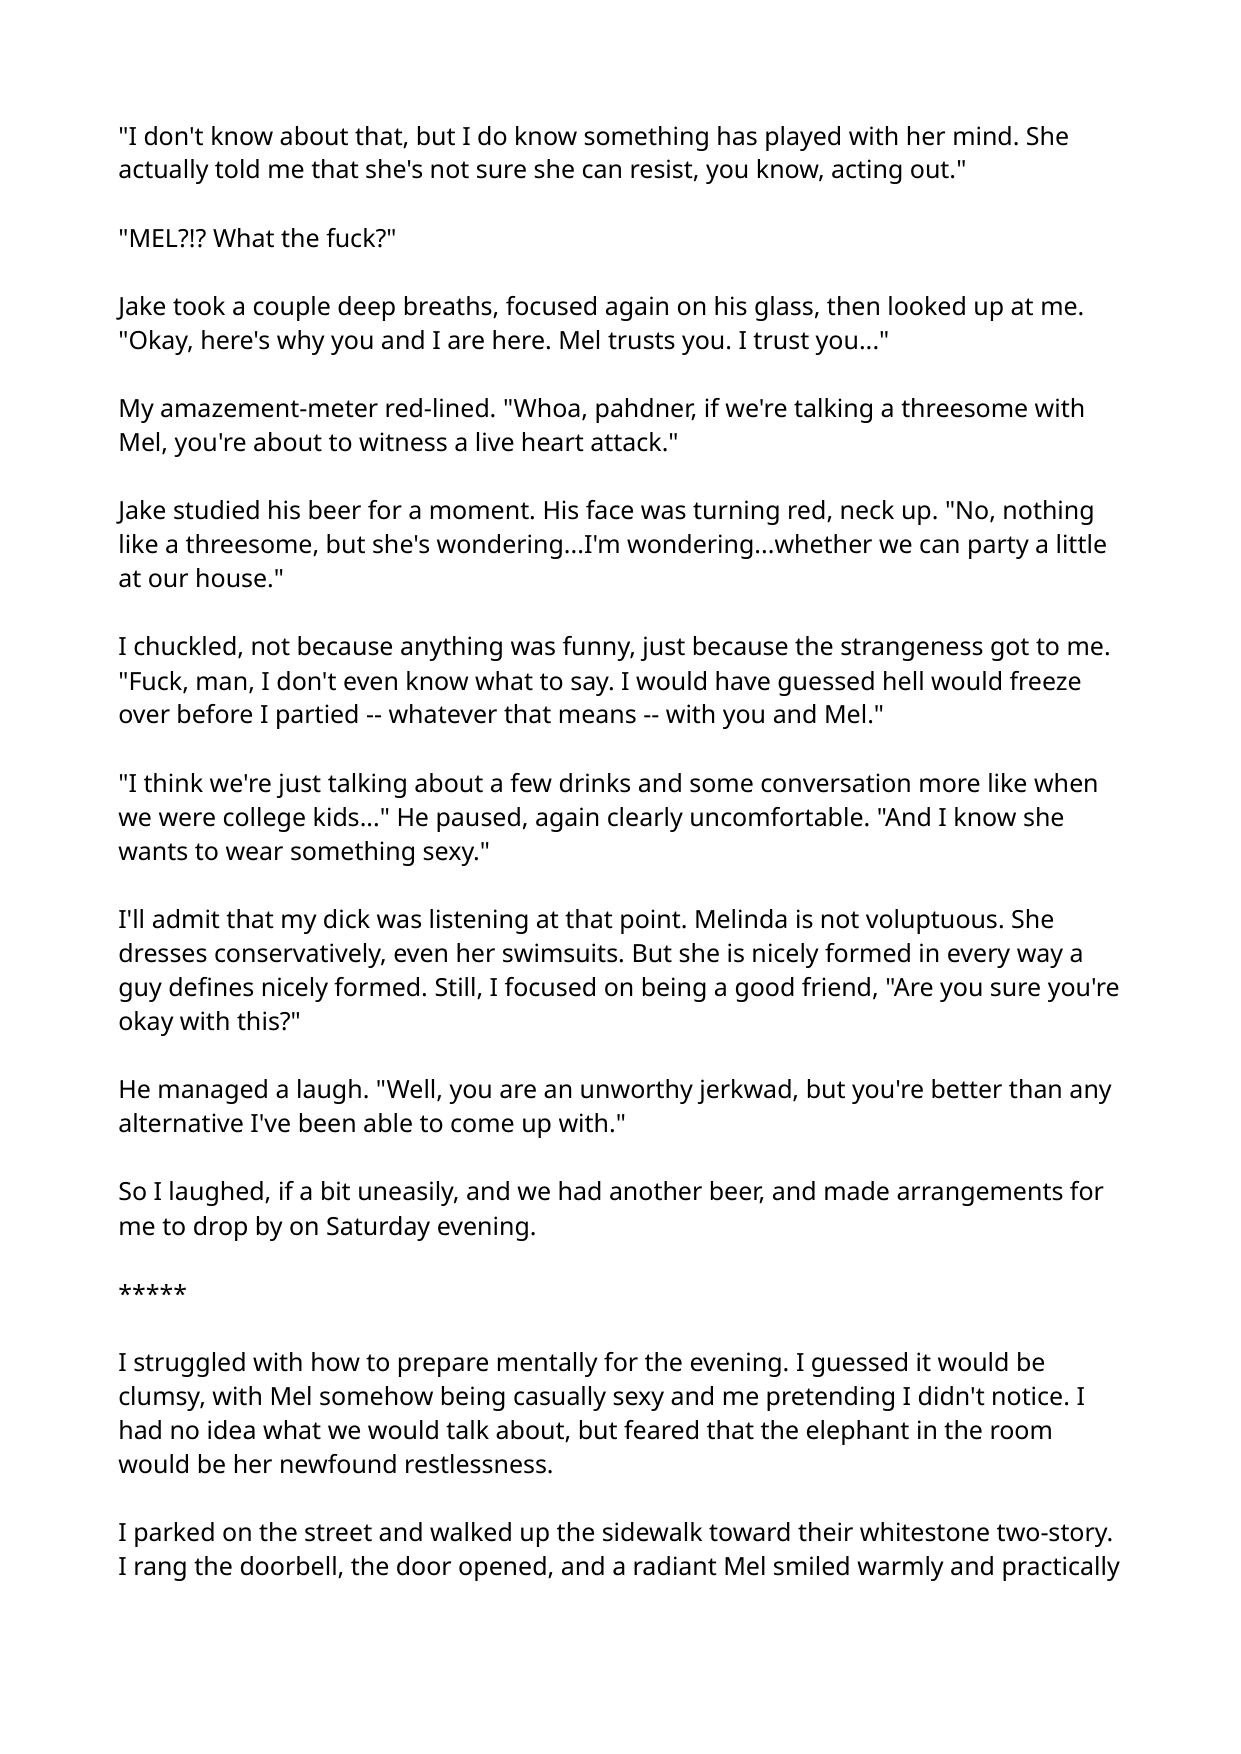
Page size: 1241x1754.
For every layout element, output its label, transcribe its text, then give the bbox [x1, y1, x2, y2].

text "I don't know about that, but I do know something has played with her mind. She actually told me that she's not sure she can resist, you know, acting out." [118, 118, 1122, 186]
text Jake studied his beer for a moment. His face was turning red, neck up. "No, nothing like a threesome, but she's wondering...I'm wondering...whether we can party a little at our house." [118, 493, 1122, 595]
text My amazement-meter red-lined. "Whoa, pahdner, if we're talking a threesome with Mel, you're about to witness a live heart attack." [118, 391, 1122, 459]
text "MEL?!? What the fuck?" [118, 220, 1122, 254]
text I'll admit that my dick was listening at that point. Melinda is not voluptuous. She dresses conservatively, even her swimsuits. But she is nicely formed in every way a guy defines nicely formed. Still, I focused on being a good friend, "Are you sure you're okay with this?" [118, 902, 1122, 1038]
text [118, 1515, 1122, 1583]
text ***** [118, 1276, 1122, 1310]
text He managed a laugh. "Well, you are an unworthy jerkwad, but you're better than any alternative I've been able to come up with." [118, 1072, 1122, 1140]
text "I think we're just talking about a few drinks and some conversation more like when we were college kids..." He paused, again clearly uncomfortable. "And I know she wants to wear something sexy." [118, 765, 1122, 867]
text I chuckled, not because anything was funny, just because the strangeness got to me. "Fuck, man, I don't even know what to say. I would have guessed hell would freeze over before I partied -- whatever that means -- with you and Mel." [118, 629, 1122, 731]
text I struggled with how to prepare mentally for the evening. I guessed it would be clumsy, with Mel somehow being casually sexy and me pretending I didn't notice. I had no idea what we would talk about, but feared that the elephant in the room would be her newfound restlessness. [118, 1344, 1122, 1481]
text So I laughed, if a bit uneasily, and we had another beer, and made arrangements for me to drop by on Saturday evening. [118, 1174, 1122, 1242]
text Jake took a couple deep breaths, focused again on his glass, then looked up at me. "Okay, here's why you and I are here. Mel trusts you. I trust you..." [118, 288, 1122, 357]
